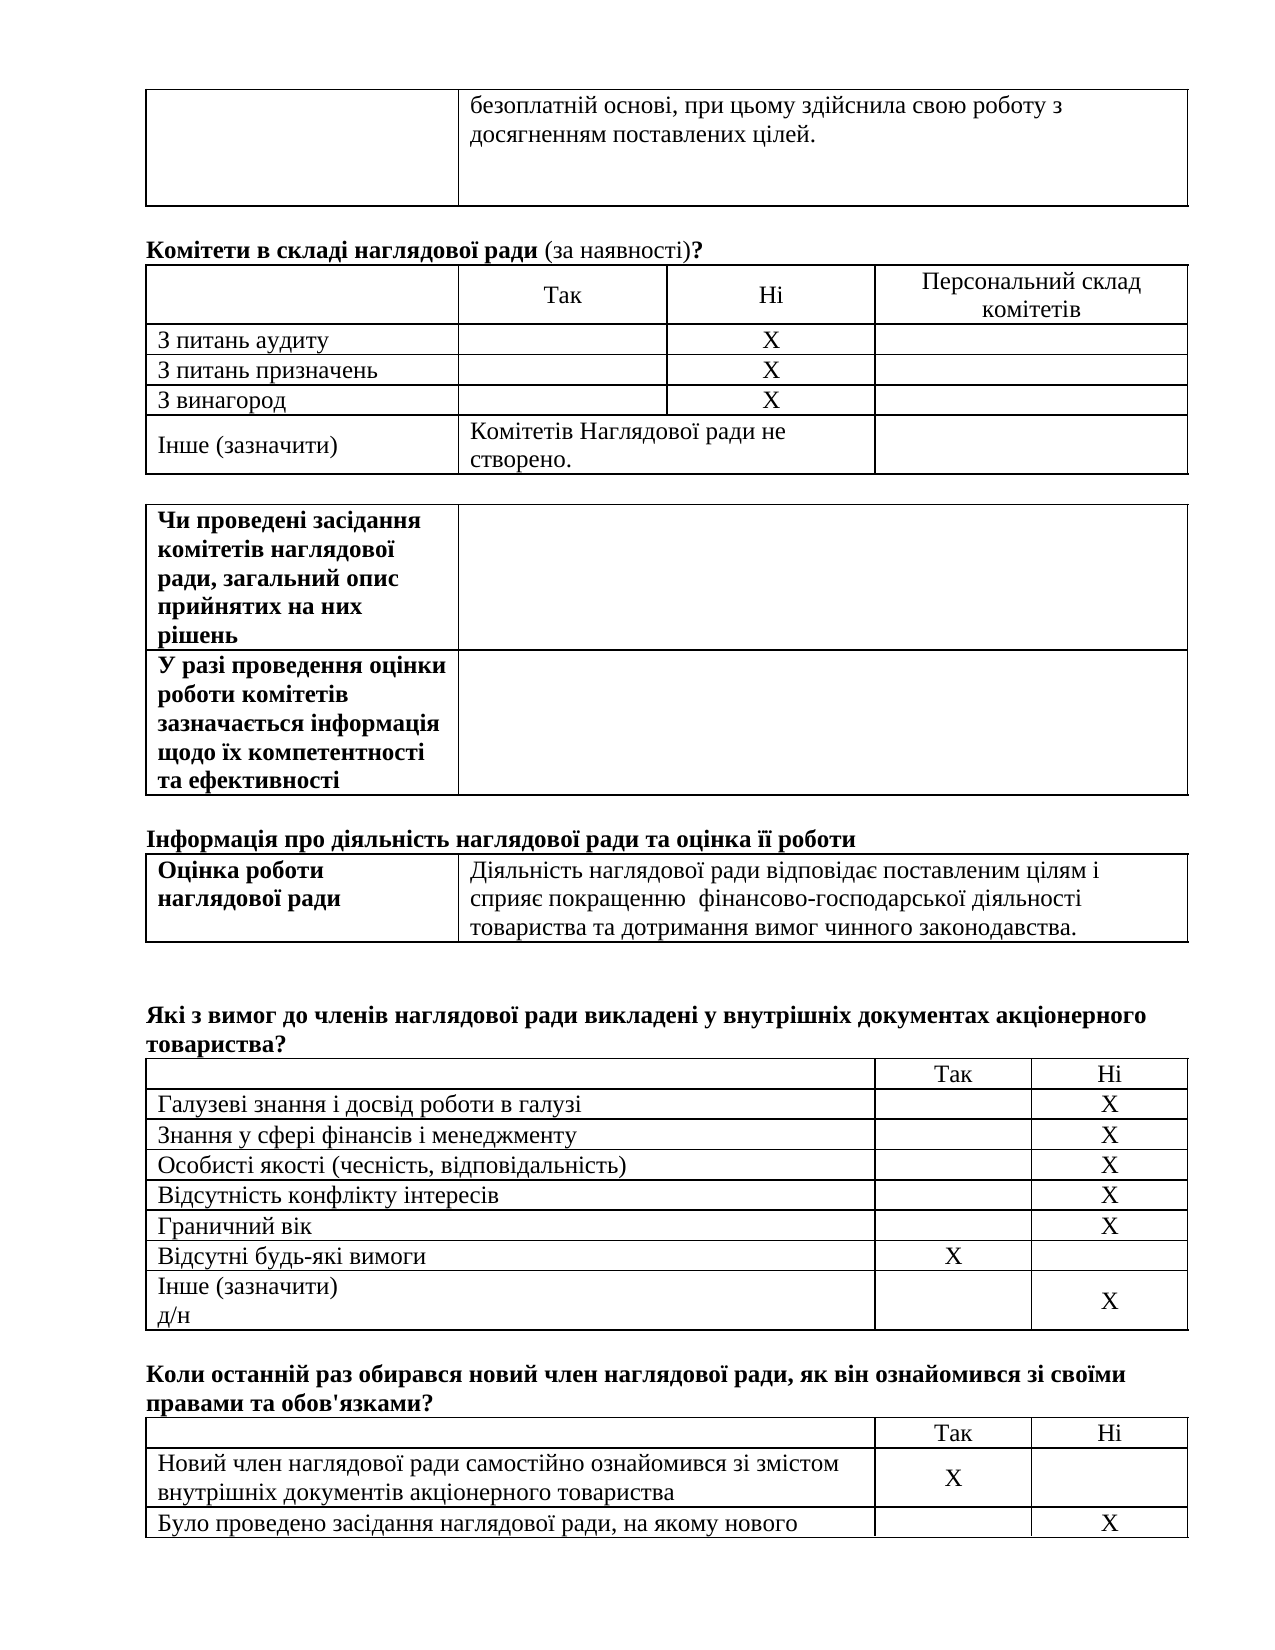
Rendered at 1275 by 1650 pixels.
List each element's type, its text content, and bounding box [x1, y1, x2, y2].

table_cell X [876, 1449, 1031, 1506]
table_header Ні [1032, 1418, 1187, 1447]
table_cell Інше (зазначити) д/н [147, 1271, 874, 1329]
table_cell [1032, 1241, 1187, 1270]
table_cell [876, 1090, 1031, 1118]
table_cell [876, 1271, 1031, 1329]
table_cell [876, 355, 1187, 384]
table_cell З винагород [147, 386, 458, 414]
table_cell [876, 1181, 1031, 1209]
table_header [147, 1059, 874, 1088]
table_cell Знання у сфері фінансів і менеджменту [147, 1120, 874, 1148]
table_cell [147, 1508, 874, 1536]
table_header Ні [1032, 1059, 1187, 1088]
table_cell [876, 1120, 1031, 1148]
text Комітети в складі наглядової ради (за наявності)? [146, 235, 1186, 264]
table_cell [459, 355, 666, 384]
table_cell Особисті якості (чесність, відповідальність) [147, 1150, 874, 1179]
table_cell X [668, 325, 874, 353]
table_cell [876, 325, 1187, 353]
table_cell [876, 1150, 1031, 1179]
table_header Так [876, 1418, 1031, 1447]
text Інформація про діяльність наглядової ради та оцінка її роботи [146, 824, 1186, 853]
table_cell [459, 325, 666, 353]
table_cell X [1032, 1211, 1187, 1239]
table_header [459, 90, 1187, 205]
text Коли останній раз обирався новий член наглядової ради, як він ознайомився зі своїми правами та обов'язками? [146, 1359, 1186, 1417]
table_header Так [876, 1059, 1031, 1088]
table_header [147, 90, 458, 205]
table_header Оцінка роботи наглядової ради [147, 855, 458, 941]
table_cell X [876, 1241, 1031, 1270]
table_cell З питань аудиту [147, 325, 458, 353]
table_cell Граничний вік [147, 1211, 874, 1239]
table_header Персональний склад комітетів [876, 266, 1187, 323]
table_cell X [1032, 1120, 1187, 1148]
table_cell [459, 651, 1187, 794]
table_cell X [1032, 1150, 1187, 1179]
table_cell X [1032, 1090, 1187, 1118]
table_header [459, 505, 1187, 649]
table_cell [1032, 1449, 1187, 1506]
table_cell X [668, 386, 874, 414]
text Які з вимог до членів наглядової ради викладені у внутрішніх документах акціонерного товариства? [146, 1000, 1186, 1058]
table_header Так [459, 266, 666, 323]
table_cell Відсутні будь-які вимоги [147, 1241, 874, 1270]
table_header [147, 266, 458, 323]
table_cell Інше (зазначити) [147, 416, 458, 473]
table_header Чи проведені засідання комітетів наглядової ради, загальний опис прийнятих на них рішень [147, 505, 458, 649]
table_cell [876, 416, 1187, 473]
table_cell У разі проведення оцінки роботи комітетів зазначається інформація щодо їх компетентності та ефективності [147, 651, 458, 794]
table_cell Новий член наглядової ради самостійно ознайомився зі змістом внутрішніх документів акціонерного товариства [147, 1449, 874, 1506]
table_cell X [1032, 1508, 1187, 1536]
table_cell Відсутність конфлікту інтересів [147, 1181, 874, 1209]
table_cell Комiтетiв Наглядової ради не створено. [459, 416, 874, 473]
table_cell [459, 386, 666, 414]
table_cell З питань призначень [147, 355, 458, 384]
table_cell [876, 1211, 1031, 1239]
table_cell [876, 1508, 1031, 1536]
table_cell [876, 386, 1187, 414]
table_cell X [1032, 1271, 1187, 1329]
table_header Дiяльнiсть наглядової ради вiдповiдає поставленим цiлям i сприяє покращенню фiнансово-господарської дiяльностi товариства та дотримання вимог чинного законодавства. [459, 855, 1187, 941]
table_cell X [1032, 1181, 1187, 1209]
table_cell Галузеві знання і досвід роботи в галузі [147, 1090, 874, 1118]
table_cell X [668, 355, 874, 384]
table_header [147, 1418, 874, 1447]
table_header Ні [668, 266, 874, 323]
